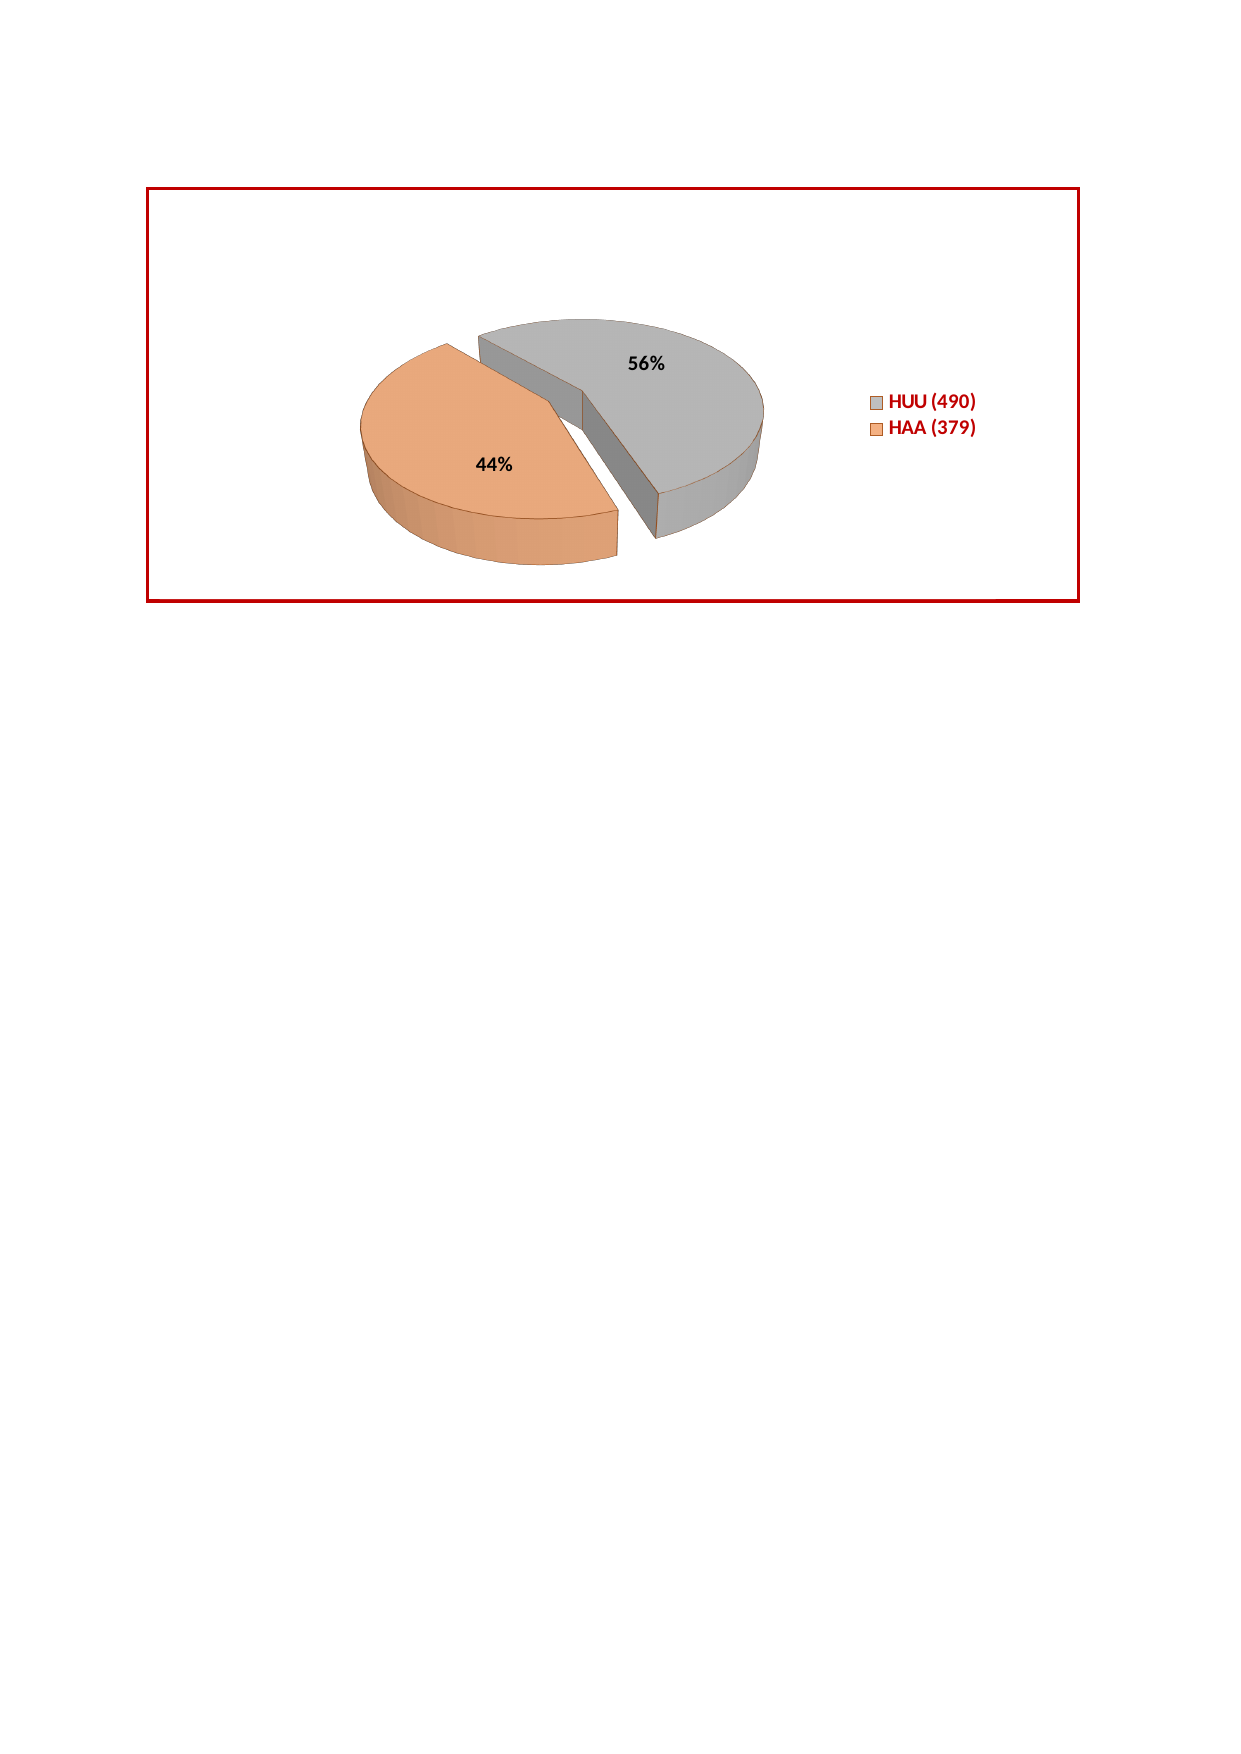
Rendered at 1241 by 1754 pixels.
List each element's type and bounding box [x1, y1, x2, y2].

table_header [149, 190, 1077, 599]
